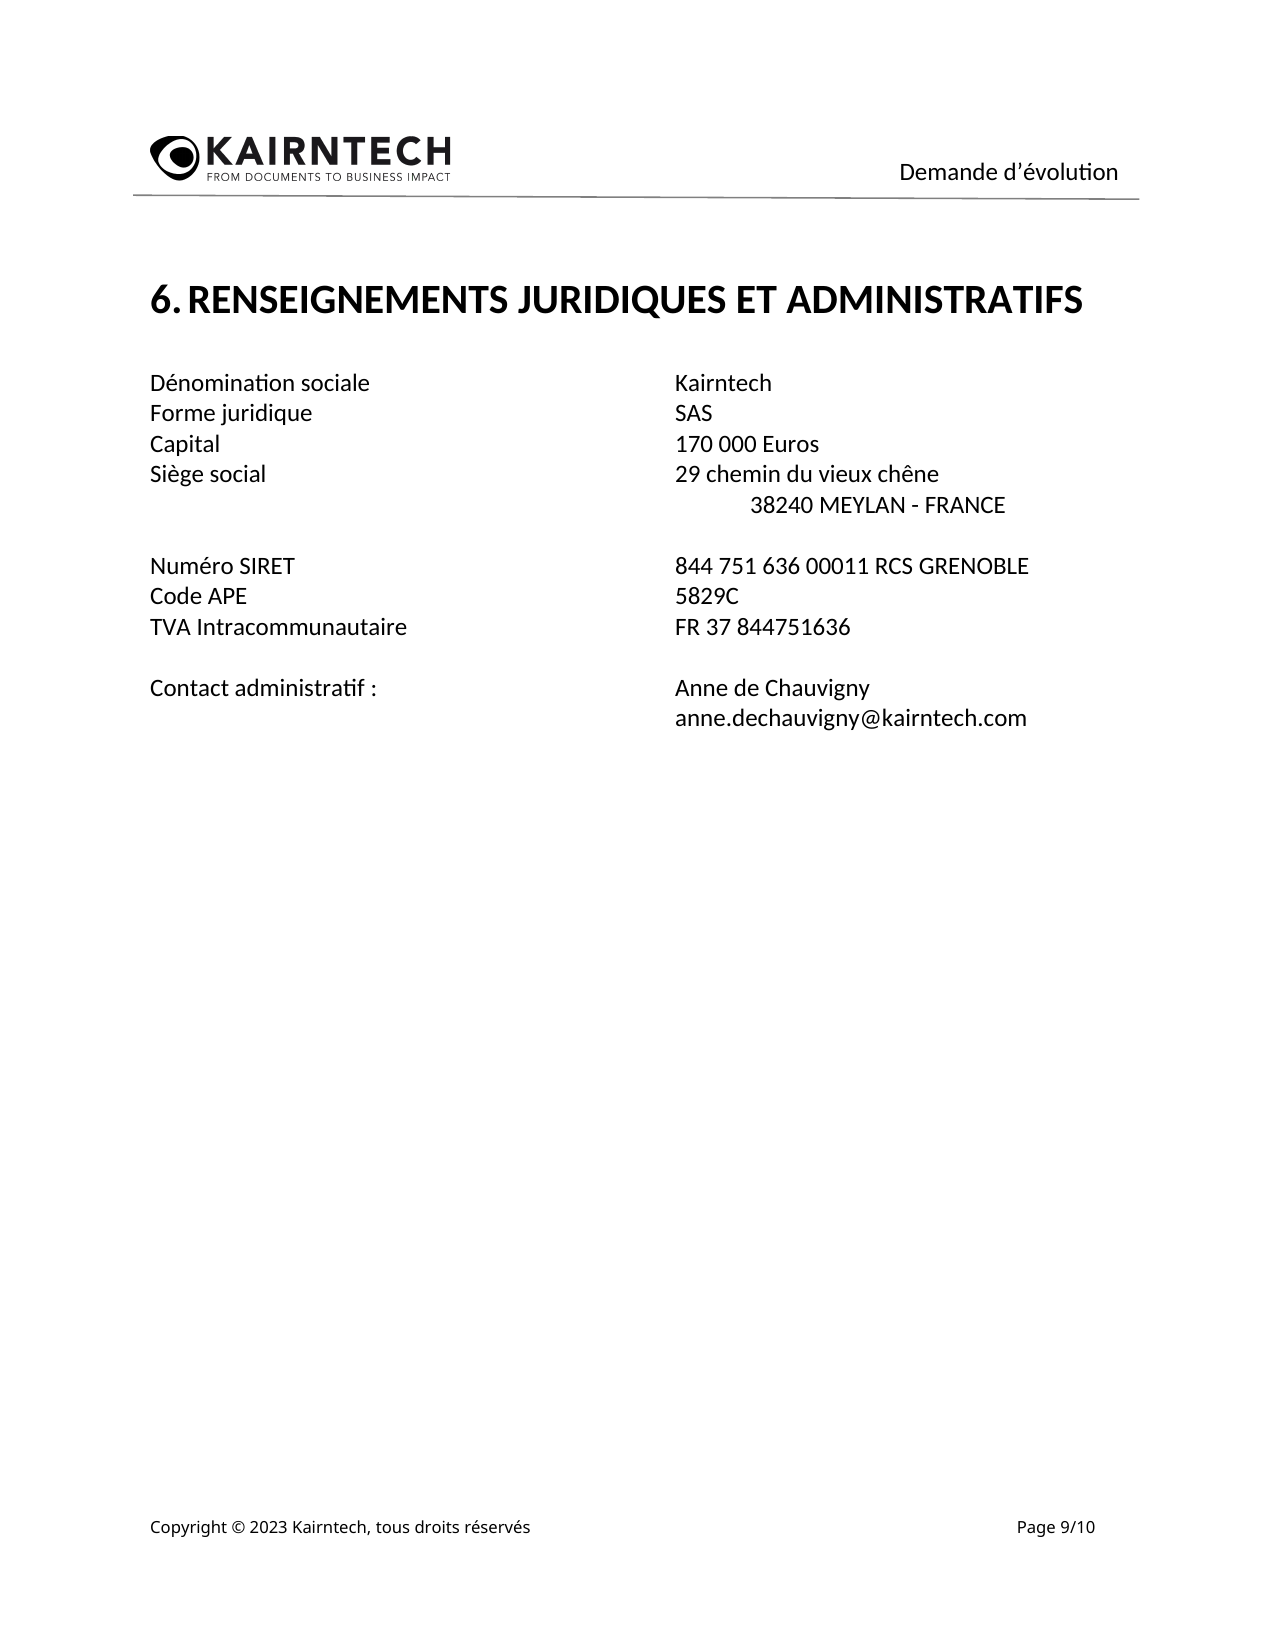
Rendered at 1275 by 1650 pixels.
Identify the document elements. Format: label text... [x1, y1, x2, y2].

text Forme juridique SAS [150, 397, 1125, 428]
text anne.dechauvigny@kairntech.com [600, 703, 1125, 733]
text Numéro SIRET 844 751 636 00011 RCS GRENOBLE [150, 550, 1125, 581]
text Siège social 29 chemin du vieux chêne 38240 MEYLAN - FRANCE [150, 458, 1125, 519]
text Contact administratif : Anne de Chauvigny [150, 672, 1125, 703]
text Code APE 5829C [150, 581, 1125, 611]
picture [150, 136, 451, 181]
text Capital 170 000 Euros [150, 428, 1125, 458]
text Dénomination sociale Kairntech [150, 367, 1125, 397]
subtitle RENSEIGNEMENTS JURIDIQUES ET ADMINISTRATIFS [150, 273, 1125, 324]
text TVA Intracommunautaire FR 37 844751636 [150, 611, 1125, 642]
